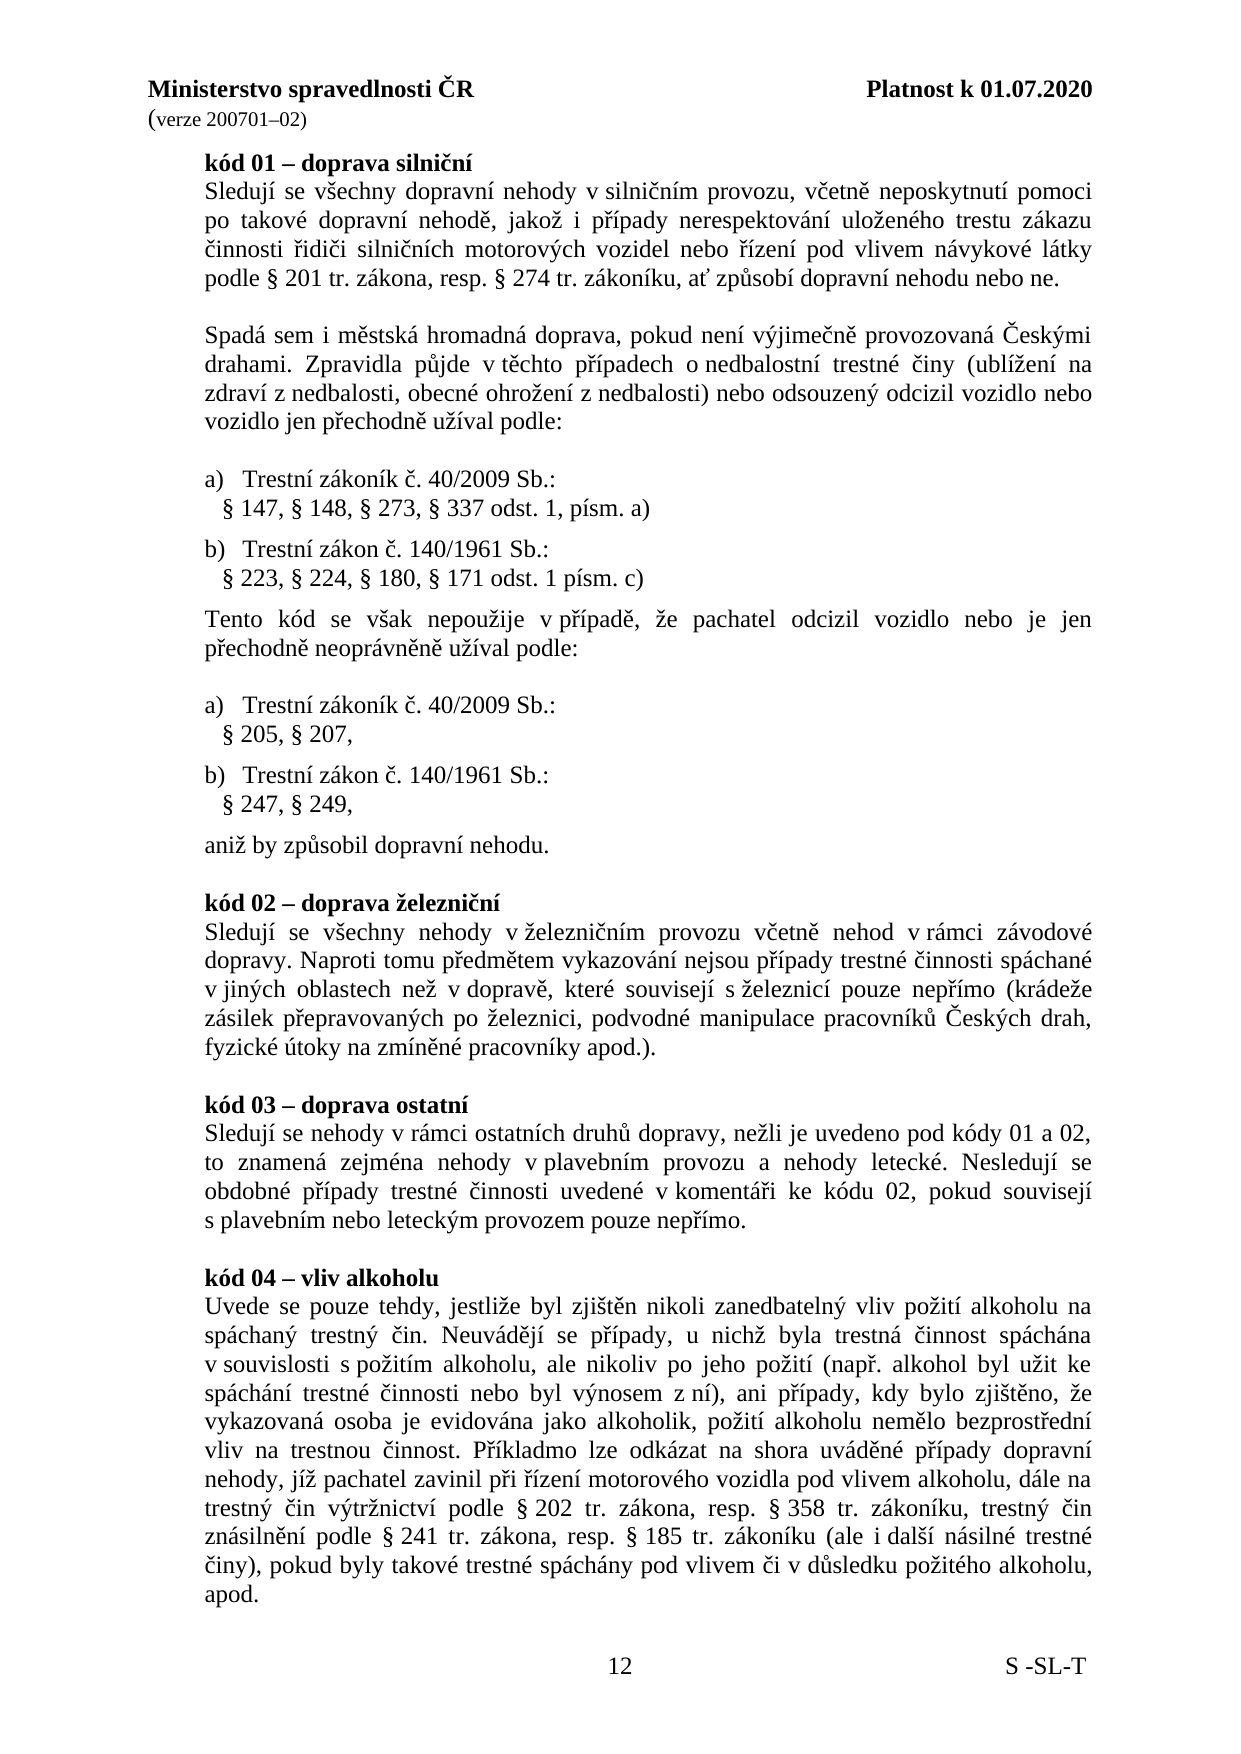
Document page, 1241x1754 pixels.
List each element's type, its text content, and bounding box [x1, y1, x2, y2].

text Uvede se pouze tehdy, jestliže byl zjištěn nikoli zanedbatelný vliv požití alkoholu na spáchaný trestný čin. Neuvádějí se případy, u nichž byla trestná činnost spáchána v souvislosti s požitím alkoholu, ale nikoliv po jeho požití (např. alkohol byl užit ke spáchání trestné činnosti nebo byl výnosem z ní), ani případy, kdy bylo zjištěno, že vykazovaná osoba je evidována jako alkoholik, požití alkoholu nemělo bezprostřední vliv na trestnou činnost. Příkladmo lze odkázat na shora uváděné případy dopravní nehody, jíž pachatel zavinil při řízení motorového vozidla pod vlivem alkoholu, dále na trestný čin výtržnictví podle § 202 tr. zákona, resp. § 358 tr. zákoníku, trestný čin znásilnění podle § 241 tr. zákona, resp. § 185 tr. zákoníku (ale i další násilné trestné činy), pokud byly takové trestné spáchány pod vlivem či v důsledku požitého alkoholu, apod. [204, 1291, 1092, 1608]
text Sledují se nehody v rámci ostatních druhů dopravy, nežli je uvedeno pod kódy 01 a 02, to znamená zejména nehody v plavebním provozu a nehody letecké. Nesledují se obdobné případy trestné činnosti uvedené v komentáři ke kódu 02, pokud souvisejí s plavebním nebo leteckým provozem pouze nepřímo. [204, 1118, 1092, 1233]
text b) Trestní zákon č. 140/1961 Sb.: [204, 760, 1092, 789]
text kód 03 – doprava ostatní [204, 1090, 1092, 1118]
text § 147, § 148, § 273, § 337 odst. 1, písm. a) [222, 493, 1092, 521]
text aniž by způsobil dopravní nehodu. [204, 830, 1092, 859]
text a) Trestní zákoník č. 40/2009 Sb.: [204, 690, 1092, 719]
text Sledují se všechny dopravní nehody v silničním provozu, včetně neposkytnutí pomoci po takové dopravní nehodě, jakož i případy nerespektování uloženého trestu zákazu činnosti řidiči silničních motorových vozidel nebo řízení pod vlivem návykové látky podle § 201 tr. zákona, resp. § 274 tr. zákoníku, ať způsobí dopravní nehodu nebo ne. [204, 176, 1092, 291]
text kód 02 – doprava železniční [204, 888, 1092, 917]
text b) Trestní zákon č. 140/1961 Sb.: [204, 534, 1092, 563]
text Spadá sem i městská hromadná doprava, pokud není výjimečně provozovaná Českými drahami. Zpravidla půjde v těchto případech o nedbalostní trestné činy (ublížení na zdraví z nedbalosti, obecné ohrožení z nedbalosti) nebo odsouzený odcizil vozidlo nebo vozidlo jen přechodně užíval podle: [204, 320, 1092, 435]
text Tento kód se však nepoužije v případě, že pachatel odcizil vozidlo nebo je jen přechodně neoprávněně užíval podle: [204, 604, 1092, 661]
text § 223, § 224, § 180, § 171 odst. 1 písm. c) [222, 563, 1092, 591]
text kód 04 – vliv alkoholu [204, 1263, 1092, 1291]
text § 247, § 249, [222, 789, 1092, 818]
text kód 01 – doprava silniční [204, 148, 1092, 176]
text § 205, § 207, [222, 719, 1092, 748]
text Sledují se všechny nehody v železničním provozu včetně nehod v rámci závodové dopravy. Naproti tomu předmětem vykazování nejsou případy trestné činnosti spáchané v jiných oblastech než v dopravě, které souvisejí s železnicí pouze nepřímo (krádeže zásilek přepravovaných po železnici, podvodné manipulace pracovníků Českých drah, fyzické útoky na zmíněné pracovníky apod.). [204, 917, 1092, 1061]
text a) Trestní zákoník č. 40/2009 Sb.: [204, 464, 1092, 493]
